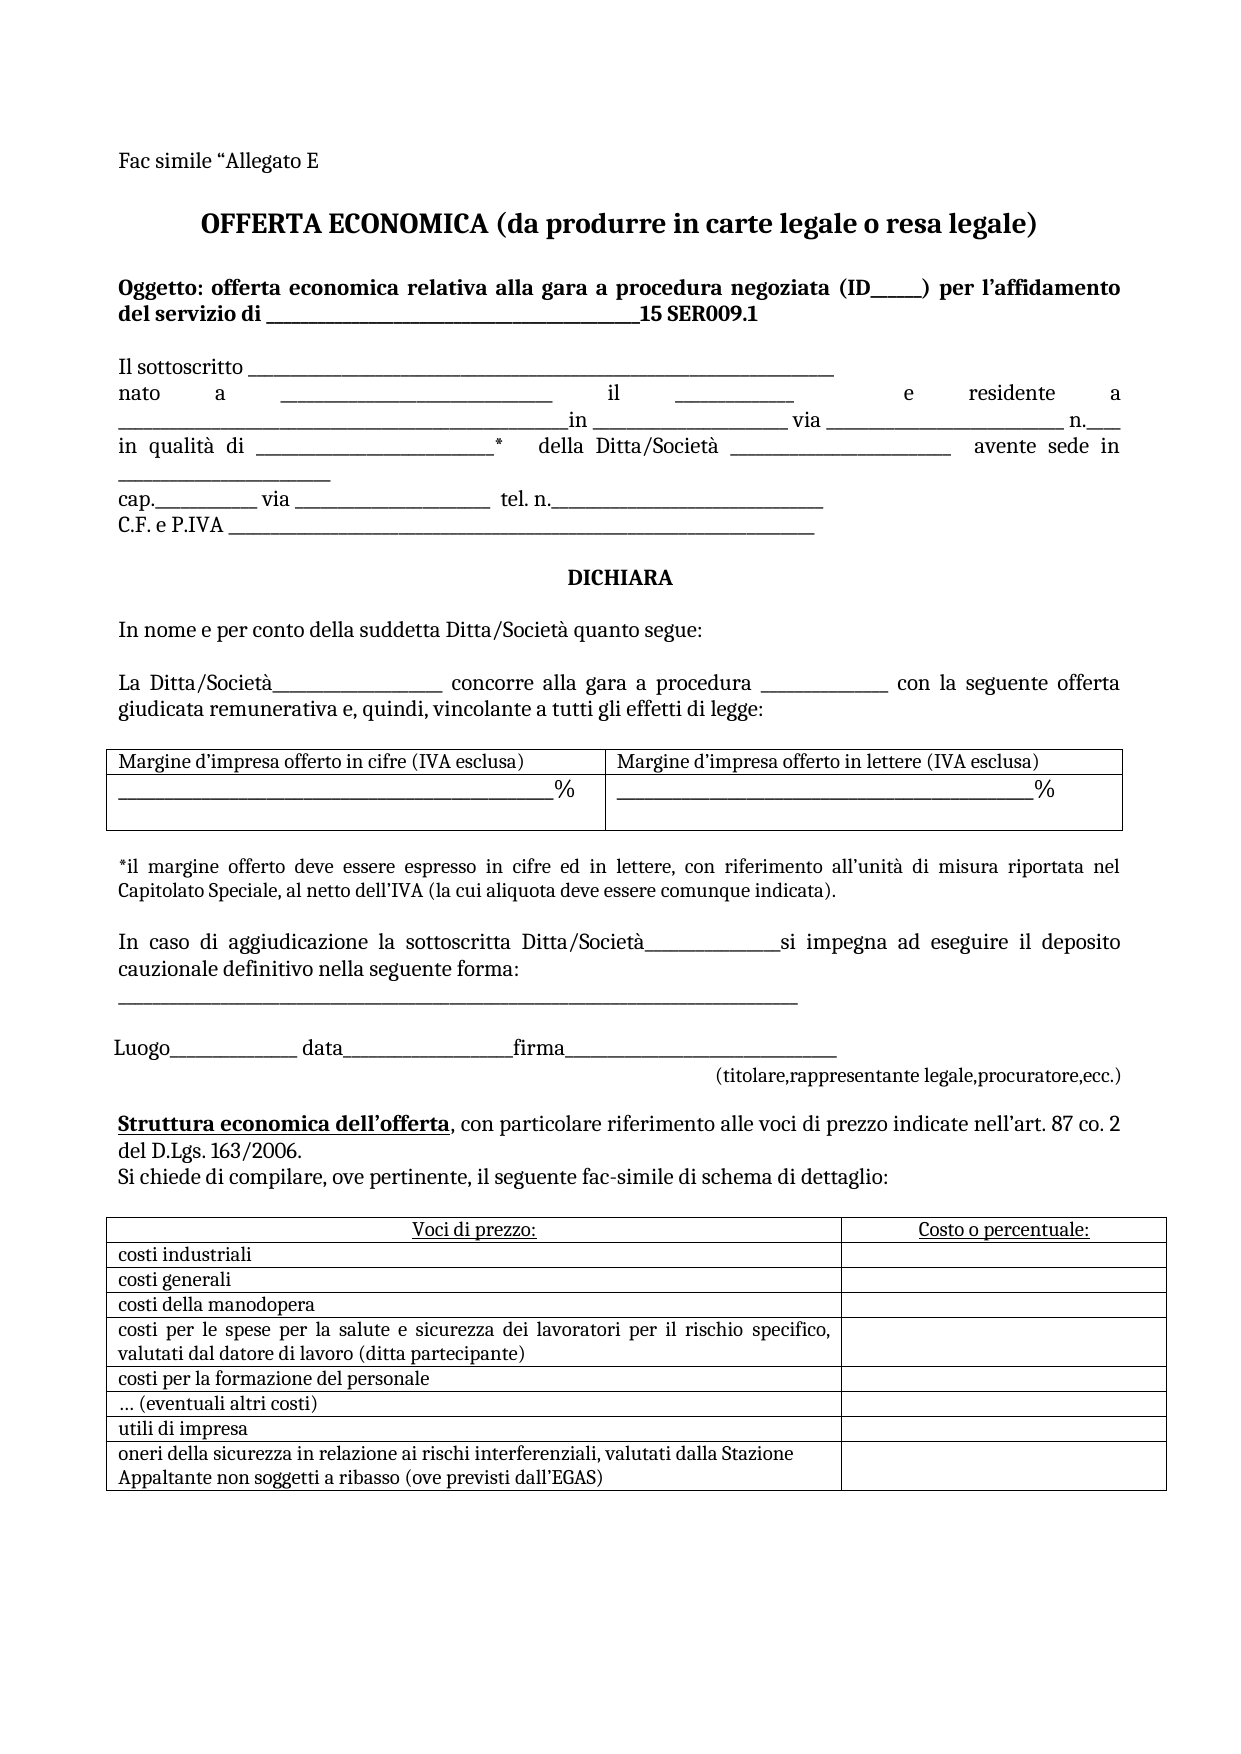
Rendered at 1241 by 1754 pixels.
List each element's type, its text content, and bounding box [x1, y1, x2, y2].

text C.F. e P.IVA _____________________________________________________________________ [118, 512, 1122, 538]
text Si chiede di compilare, ove pertinente, il seguente fac-simile di schema di dettaglio: [118, 1164, 1122, 1190]
text /Società____________________ concorre alla gara a procedura _______________ con la seguente offerta giudicata remunerativa e, quindi, vincolante a tutti gli effetti di legge: [118, 670, 1122, 723]
table_header Voci di prezzo: [107, 1218, 841, 1242]
table_cell … (eventuali altri costi) [107, 1392, 841, 1416]
text Luogo_______________ data____________________firma________________________________ [103, 1034, 1122, 1061]
text Il sottoscritto _____________________________________________________________________ [118, 354, 1122, 380]
text In nome e per conto della suddetta Ditta/Società quanto segue: [118, 617, 1122, 643]
text ________________________________________________________________________________ [118, 982, 1122, 1008]
table_header Margine d’impresa offerto in lettere (IVA esclusa) [606, 750, 1122, 774]
table_cell _______________________________________________% [107, 775, 605, 830]
table_header Margine d’impresa offerto in cifre (IVA esclusa) [107, 750, 605, 774]
text In caso di aggiudicazione /Società________________si impegna ad eseguire il deposito cauzionale definitivo nella seguente forma: [118, 929, 1122, 982]
table_cell [842, 1367, 1166, 1391]
text (titolare,rappresentante legale,procuratore,ecc.) [118, 1063, 1122, 1087]
table_cell [842, 1442, 1166, 1489]
text Fac simile “Allegato E [118, 148, 1122, 174]
text offerta economica (da produrre in carte legale o resa legale) [118, 207, 1122, 241]
table_cell [842, 1318, 1166, 1366]
table_cell costi industriali [107, 1243, 841, 1267]
text *il margine offerto deve essere espresso in cifre ed in lettere, con riferimento all’unità di misura riportata nel Capitolato Speciale, al netto dell’IVA (la cui aliquota deve essere comunque indicata). [118, 855, 1122, 903]
table_header Costo o percentuale: [842, 1218, 1166, 1242]
table_cell [842, 1392, 1166, 1416]
table_cell [842, 1293, 1166, 1317]
text Oggetto: offerta economica relativa alla gara a procedura negoziata (ID______) per l’affidamento del servizio di ____________________________________________15 SER009.1 [118, 274, 1122, 327]
table_cell _____________________________________________% [606, 775, 1122, 830]
text nato a ________________________________ il ______________ e residente a _____________________________________________________in _______________________ via ____________________________ n.____ in qualità di ____________________________* della Ditta/Società __________________________ avente sede in _________________________ [118, 380, 1122, 485]
table_cell [842, 1417, 1166, 1441]
table_cell utili di impresa [107, 1417, 841, 1441]
table_cell costi della manodopera [107, 1293, 841, 1317]
text Struttura economica dell’offerta, con particolare riferimento alle voci di prezzo indicate nell’art. 87 co. 2 del D.Lgs. 163/2006. [118, 1111, 1122, 1164]
table_cell costi per la formazione del personale [107, 1367, 841, 1391]
table_cell [842, 1243, 1166, 1267]
table_cell costi generali [107, 1268, 841, 1292]
table_cell costi per le spese per la salute e sicurezza dei lavoratori per il rischio specifico, valutati dal datore di lavoro (ditta partecipante) [107, 1318, 841, 1366]
text DICHIARA [118, 564, 1122, 591]
table_cell [842, 1268, 1166, 1292]
text cap.____________ via _______________________ tel. n.________________________________ [118, 485, 1122, 512]
table_cell oneri della sicurezza in relazione ai rischi interferenziali, valutati dalla Stazione Appaltante non soggetti a ribasso (ove previsti dall’EGAS) [107, 1442, 841, 1489]
